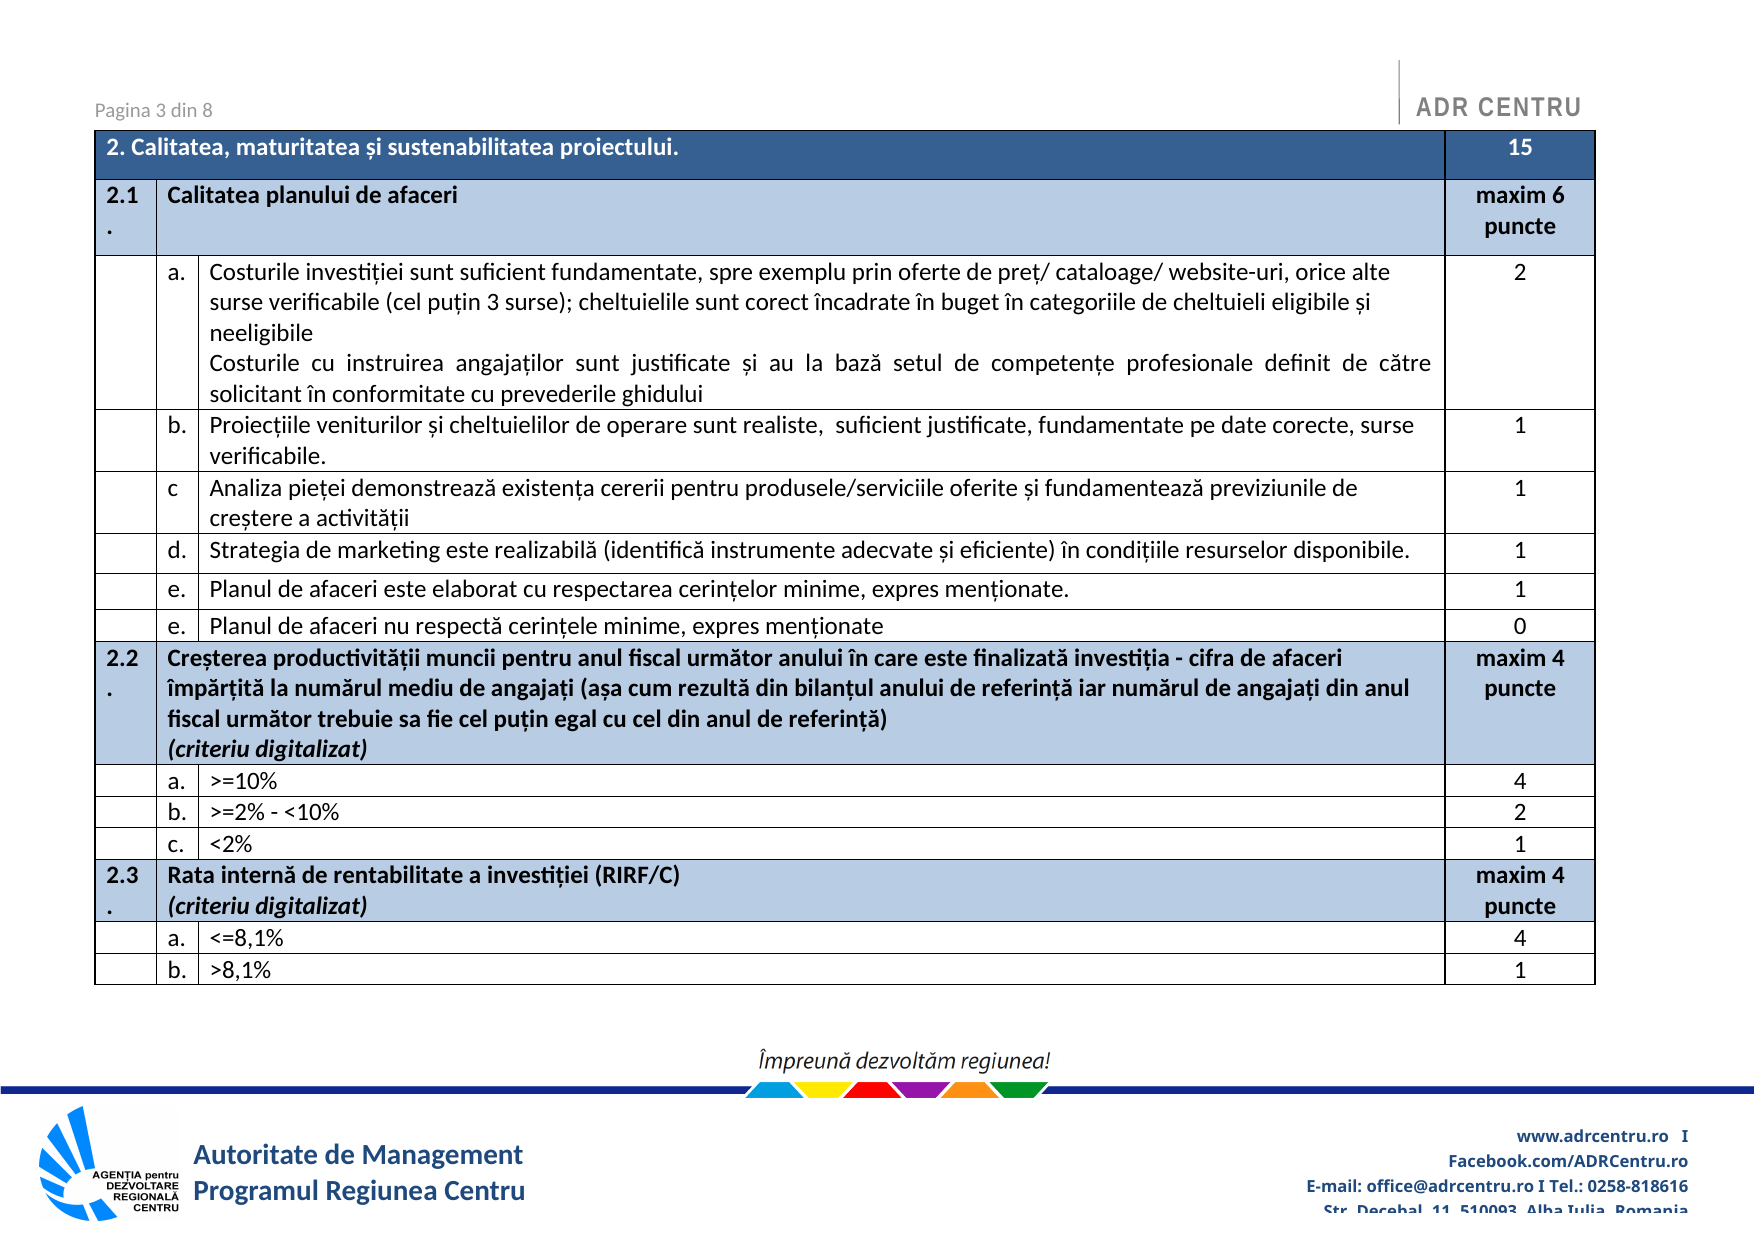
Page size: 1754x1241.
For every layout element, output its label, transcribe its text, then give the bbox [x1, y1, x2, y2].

table_cell 2.3. [96, 860, 156, 921]
table_cell maxim 4 puncte [1446, 860, 1594, 921]
table_cell [96, 765, 156, 796]
table_cell [96, 797, 156, 827]
table_cell d. [157, 534, 198, 572]
table_cell >=10% [199, 765, 1444, 796]
table_cell >=2% - <10% [199, 797, 1444, 827]
table_cell [96, 256, 156, 408]
table_cell [96, 610, 156, 641]
table_cell [96, 954, 156, 984]
picture [791, 1082, 1754, 1098]
table_cell 1 [1446, 534, 1594, 572]
table_cell c. [157, 828, 198, 859]
table_cell <=8,1% [199, 922, 1444, 953]
table_cell 0 [1446, 610, 1594, 641]
table_cell 1 [1446, 574, 1594, 609]
table_cell 2.1. [96, 180, 156, 255]
table_cell 1 [1446, 954, 1594, 984]
table_cell [96, 828, 156, 859]
table_cell b. [157, 797, 198, 827]
picture [0, 1082, 758, 1098]
table_cell Strategia de marketing este realizabilă (identifică instrumente adecvate și eficiente) în condițiile resurselor disponibile. [199, 534, 1444, 572]
table_cell 2 [1446, 797, 1594, 827]
table_cell [96, 472, 156, 533]
table_cell Creșterea productivității muncii pentru anul fiscal următor anului în care este finalizată investiția - cifra de afaceri împărțită la numărul mediu de angajați (așa cum rezultă din bilanțul anului de referință iar numărul de angajați din anul fiscal următor trebuie sa fie cel puțin egal cu cel din anul de referință) (criteriu digitalizat) [157, 642, 1444, 764]
table_cell c [157, 472, 198, 533]
table_cell [96, 574, 156, 609]
table_cell a. [157, 256, 198, 408]
table_cell 1 [1446, 828, 1594, 859]
table_cell b. [157, 954, 198, 984]
table_cell 15 [1446, 131, 1594, 179]
table_cell 4 [1446, 765, 1594, 796]
table_cell Planul de afaceri nu respectă cerințele minime, expres menționate [199, 610, 1444, 641]
table_cell 2.2. [96, 642, 156, 764]
table_cell Costurile investiției sunt suficient fundamentate, spre exemplu prin oferte de preț/ cataloage/ website-uri, orice alte surse verificabile (cel puțin 3 surse); cheltuielile sunt corect încadrate în buget în categoriile de cheltuieli eligibile și neeligibile Costurile cu instruirea angajaților sunt justificate și au la bază setul de competențe profesionale definit de către solicitant în conformitate cu prevederile ghidului [199, 256, 1444, 408]
table_cell maxim 6 puncte [1446, 180, 1594, 255]
table_cell 4 [1446, 922, 1594, 953]
table_cell [96, 922, 156, 953]
table_cell Analiza pieței demonstrează existența cererii pentru produsele/serviciile oferite și fundamentează previziunile de creștere a activității [199, 472, 1444, 533]
table_cell >8,1% [199, 954, 1444, 984]
table_cell [96, 410, 156, 471]
table_cell <2% [199, 828, 1444, 859]
picture [39, 1106, 179, 1221]
table_cell a. [157, 922, 198, 953]
table_cell Proiecțiile veniturilor și cheltuielilor de operare sunt realiste, suficient justificate, fundamentate pe date corecte, surse verificabile. [199, 410, 1444, 471]
table_cell e. [157, 610, 198, 641]
table_cell 1 [1446, 410, 1594, 471]
table_cell 1 [1446, 472, 1594, 533]
table_cell Rata internă de rentabilitate a investiției (RIRF/C) (criteriu digitalizat) [157, 860, 1444, 921]
table_cell Calitatea planului de afaceri [157, 180, 1444, 255]
table_cell a. [157, 765, 198, 796]
table_cell [96, 534, 156, 572]
table_cell Planul de afaceri este elaborat cu respectarea cerințelor minime, expres menționate. [199, 574, 1444, 609]
table_cell maxim 4 puncte [1446, 642, 1594, 764]
table_cell e. [157, 574, 198, 609]
table_cell 2 [1446, 256, 1594, 408]
table_cell 2. Calitatea, maturitatea și sustenabilitatea proiectului. [96, 131, 1444, 179]
picture [745, 1047, 1064, 1074]
table_cell b. [157, 410, 198, 471]
